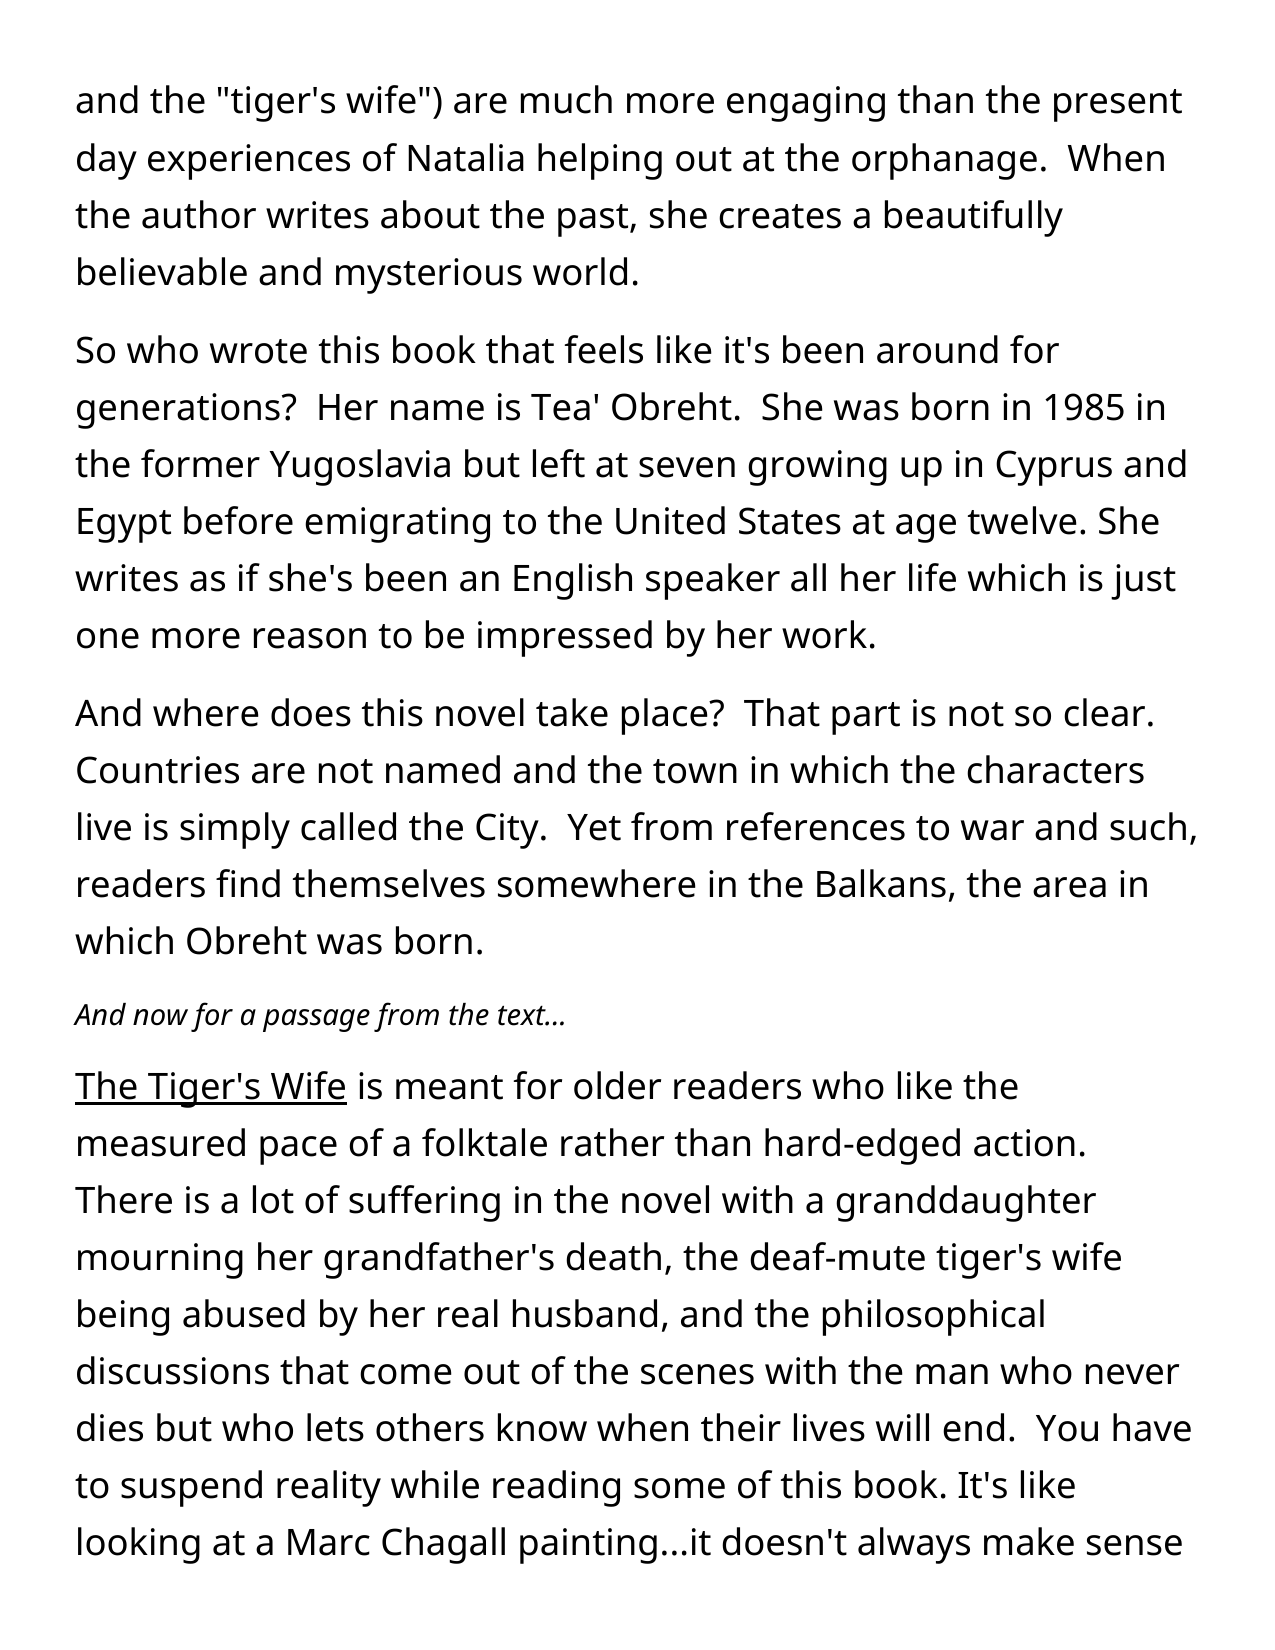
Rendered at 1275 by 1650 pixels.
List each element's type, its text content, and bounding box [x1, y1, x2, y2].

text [75, 75, 1200, 296]
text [75, 1060, 1200, 1567]
text So who wrote this book that feels like it's been around for generations? Her name is Tea' Obreht. She was born in 1985 in the former Yugoslavia but left at seven growing up in Cyprus and Egypt before emigrating to the United States at age twelve. She writes as if she's been an English speaker all her life which is just one more reason to be impressed by her work. [75, 324, 1200, 659]
text And now for a passage from the text... [75, 994, 1200, 1033]
text And where does this novel take place? That part is not so clear. Countries are not named and the town in which the characters live is simply called the City. Yet from references to war and such, readers find themselves somewhere in the Balkans, the area in which Obreht was born. [75, 687, 1200, 966]
